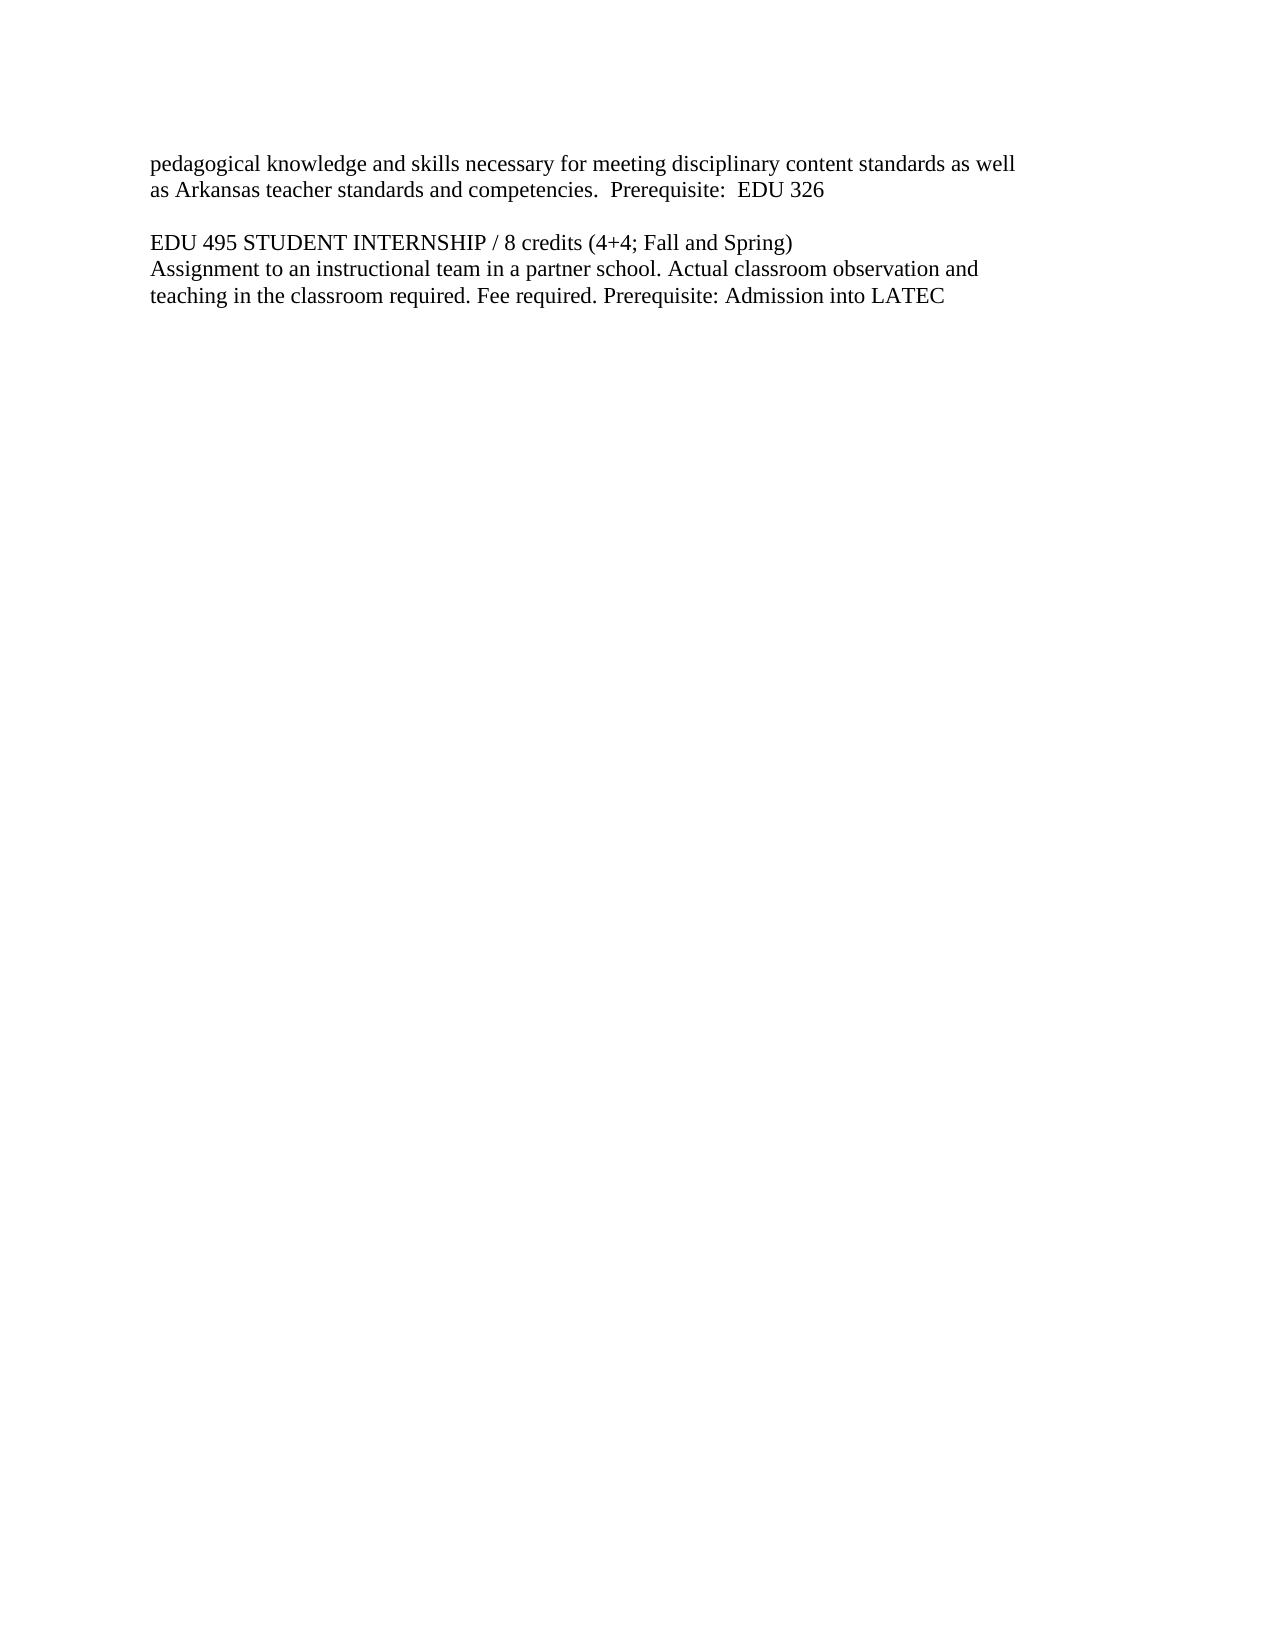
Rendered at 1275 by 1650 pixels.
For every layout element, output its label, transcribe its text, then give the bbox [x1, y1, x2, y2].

text EDU 495 STUDENT INTERNSHIP / 8 credits (4+4; Fall and Spring) [150, 229, 1021, 255]
text Assignment to an instructional team in a partner school. Actual classroom observation and teaching in the classroom required. Fee required. Prerequisite: Admission into LATEC [150, 255, 1021, 308]
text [150, 150, 1021, 203]
